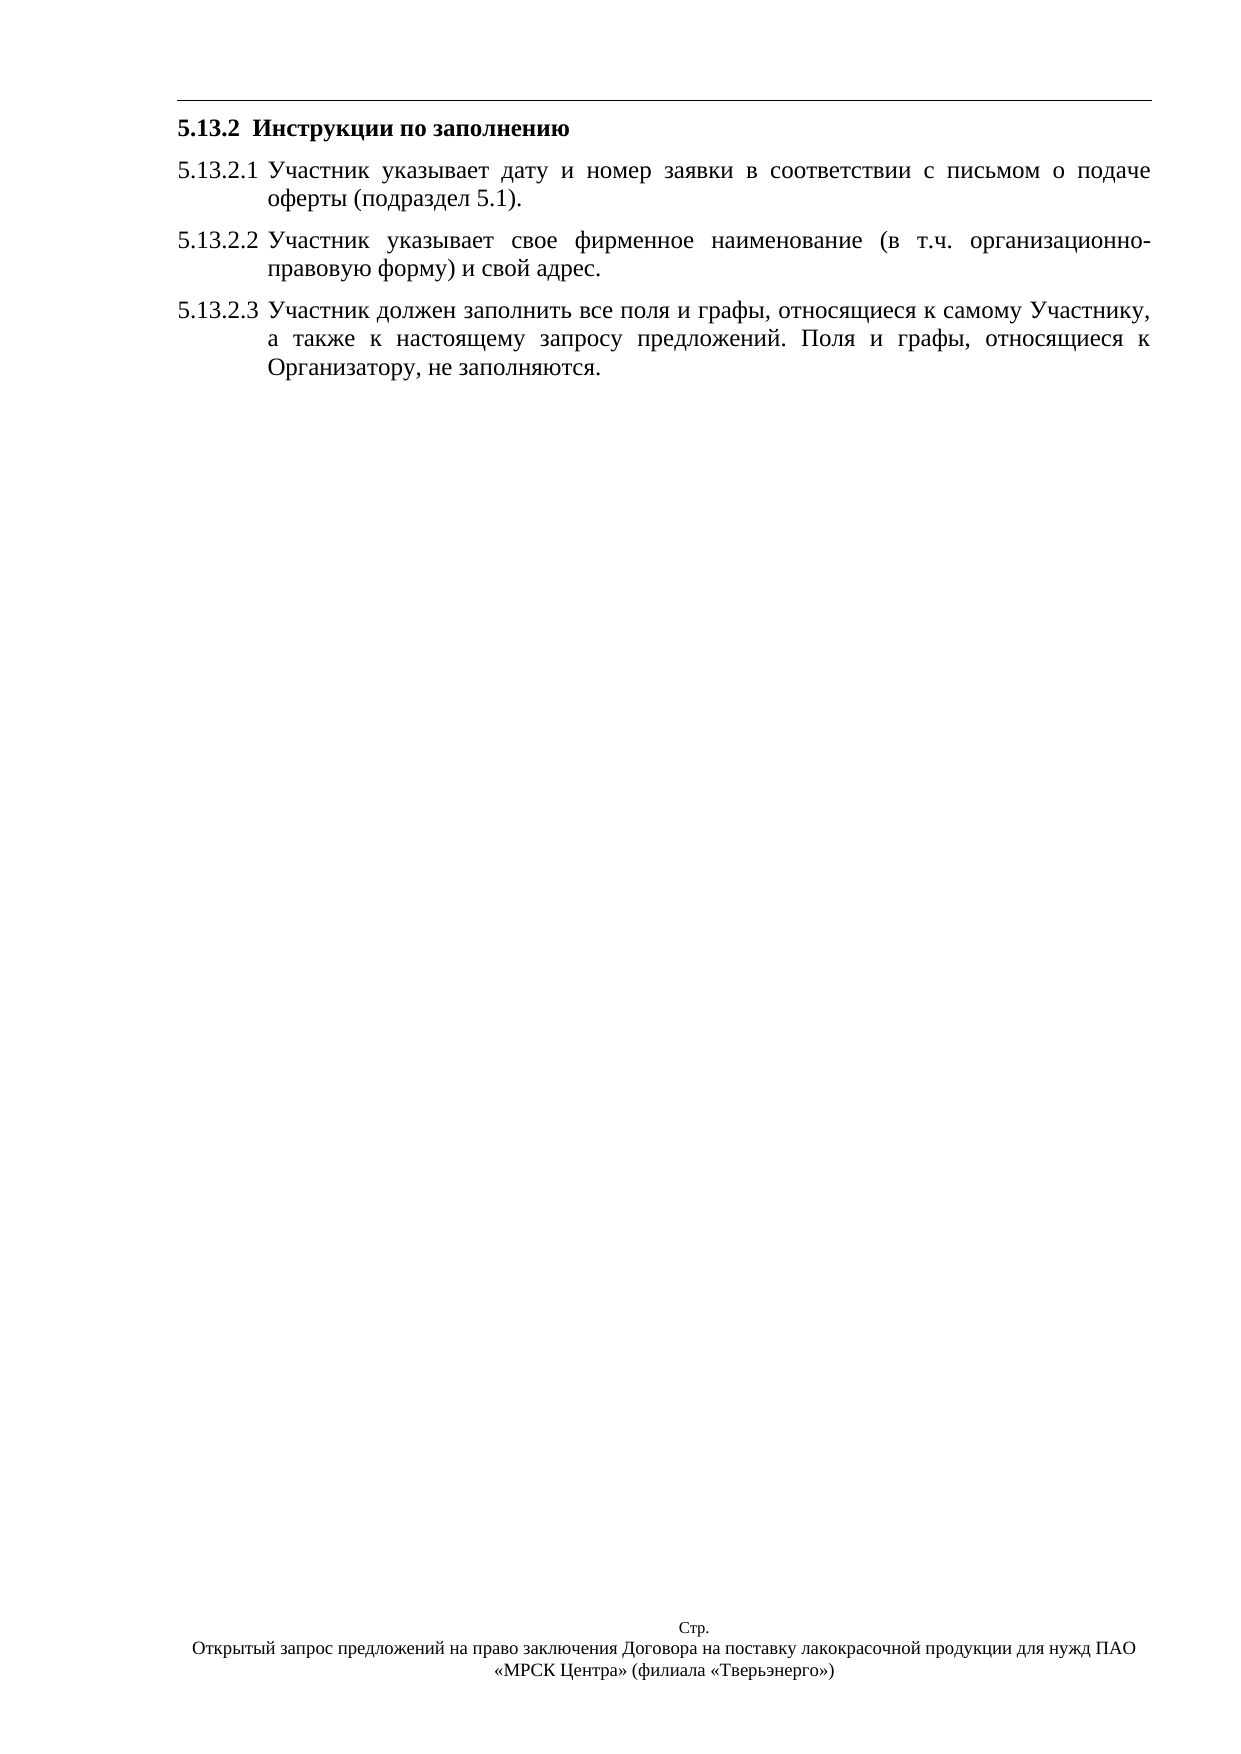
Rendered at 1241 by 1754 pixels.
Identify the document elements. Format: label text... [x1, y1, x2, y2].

list Участник указывает дату и номер заявки в соответствии с письмом о подаче оферты (подраздел 5.1). [177, 155, 1152, 212]
list Участник указывает свое фирменное наименование (в т.ч. организационно-правовую форму) и свой адрес. [177, 225, 1152, 282]
list Участник должен заполнить все поля и графы, относящиеся к самому Участнику, а также к настоящему запросу предложений. Поля и графы, относящиеся к Организатору, не заполняются. [177, 295, 1152, 381]
subtitle Инструкции по заполнению [177, 113, 1152, 142]
